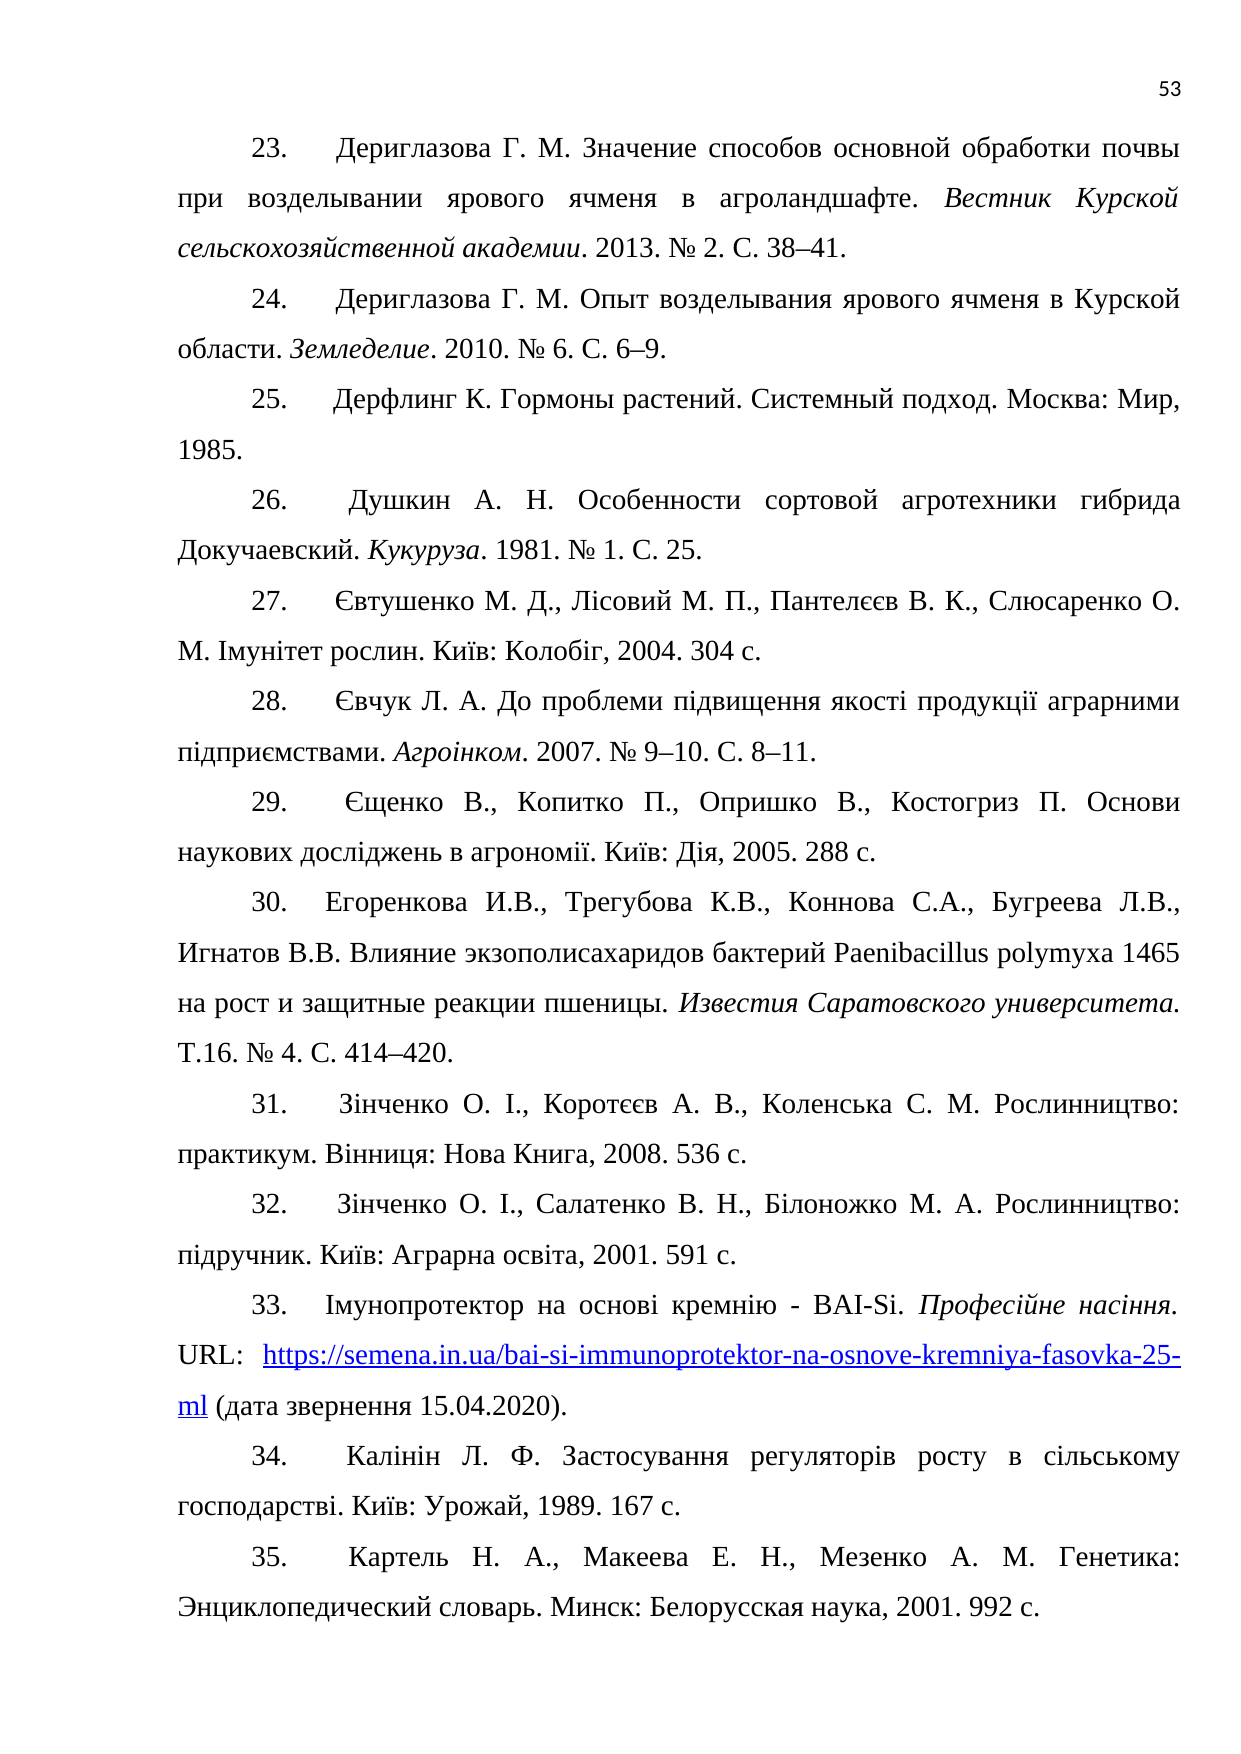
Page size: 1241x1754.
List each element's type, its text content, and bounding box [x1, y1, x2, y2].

list Імунопротектор на основі кремнію - BAI-Sі. Професійне насіння. URL: https://semena.in.ua/bai-si-immunoprotektor-na-osnove-kremniya-fasovka-25-ml (дата звернення 15.04.2020). [177, 1287, 1181, 1421]
list Калiнiн Л. Ф. Застосування регуляторiв росту в сiльському господарствi. Київ: Урожай, 1989. 167 с. [177, 1438, 1181, 1522]
list Єщенко В., Копитко П., Опришко В., Костогриз П. Основи наукових досліджень в агрономії. Київ: Дія, 2005. 288 с. [177, 784, 1181, 868]
list Дериглазова Г. М. Опыт возделывания ярового ячменя в Курской области. Земледелие. 2010. № 6. С. 6–9. [177, 281, 1181, 365]
list Євтушенко М. Д., Лісовий М. П., Пантелєєв В. К., Слюсаренко О. М. Імунітет рослин. Київ: Колобіг, 2004. 304 с. [177, 583, 1181, 667]
list Дерфлинг К. Гормоны растений. Системный подход. Москва: Мир, 1985. [177, 381, 1181, 465]
list Картель Н. А., Макеева Е. Н., Мезенко А. М. Генетика: Энциклопедический словарь. Минск: Белорусская наука, 2001. 992 с. [177, 1539, 1181, 1622]
list Дериглазова Г. М. Значение способов основной обработки почвы при возделывании ярового ячменя в агроландшафте. Вестник Курской сельскохозяйственной академии. 2013. № 2. С. 38–41. [177, 130, 1181, 264]
list Зінченко О. І., Коротєєв А. В., Коленська С. М. Рослинництво: практикум. Вінниця: Нова Книга, 2008. 536 с. [177, 1086, 1181, 1170]
list Зінченко О. І., Салатенко В. Н., Білоножко М. А. Рослинництво: підручник. Київ: Аграрна освіта, 2001. 591 с. [177, 1186, 1181, 1270]
list Душкин А. Н. Особенности сортовой агротехники гибрида Докучаевский. Кукуруза. 1981. № 1. С. 25. [177, 482, 1181, 566]
list Егоренкова И.В., Трегубова К.В., Коннова С.А., Бугреева Л.В., Игнатов В.В. Влияние экзополисахаридов бактерий Рaenibacillus polymyxa 1465 на рост и защитные реакции пшеницы. Известия Саратовского университета. Т.16. № 4. С. 414–420. [177, 884, 1181, 1069]
list Євчук Л. А. До проблеми підвищення якості продукції аграрними підприємствами. Агроінком. 2007. № 9–10. С. 8–11. [177, 683, 1181, 767]
